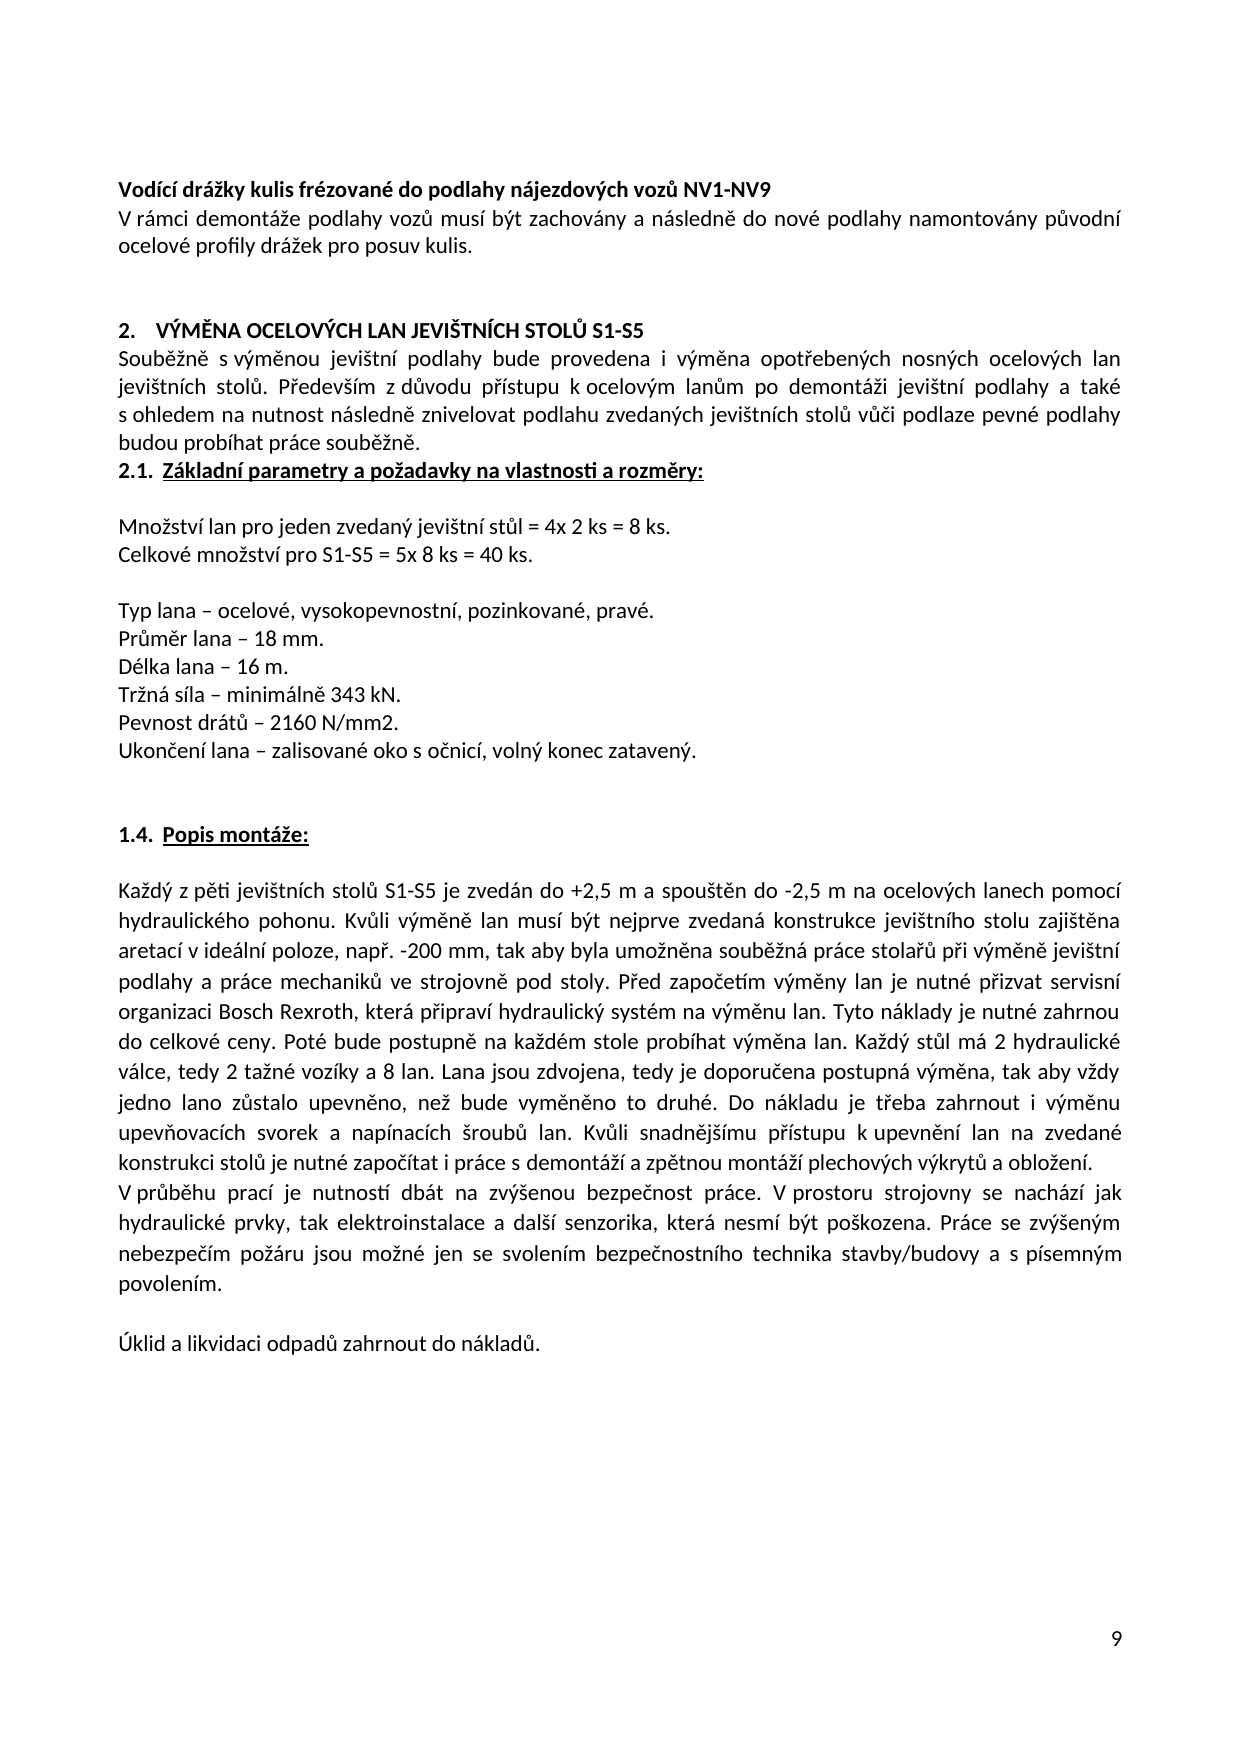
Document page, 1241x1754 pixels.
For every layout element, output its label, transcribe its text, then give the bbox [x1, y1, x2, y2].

list Celkové množství pro S1-S5 = 5x 8 ks = 40 ks. [118, 540, 1122, 568]
list Ukončení lana – zalisované oko s očnicí, volný konec zatavený. [118, 736, 1122, 764]
text Každý z pěti jevištních stolů S1-S5 je zvedán do +2,5 m a spouštěn do -2,5 m na ocelových lanech pomocí hydraulického pohonu. Kvůli výměně lan musí být nejprve zvedaná konstrukce jevištního stolu zajištěna aretací v ideální poloze, např. -200 mm, tak aby byla umožněna souběžná práce stolařů při výměně jevištní podlahy a práce mechaniků ve strojovně pod stoly. Před započetím výměny lan je nutné přizvat servisní organizaci Bosch Rexroth, která připraví hydraulický systém na výměnu lan. Tyto náklady je nutné zahrnou do celkové ceny. Poté bude postupně na každém stole probíhat výměna lan. Každý stůl má 2 hydraulické válce, tedy 2 tažné vozíky a 8 lan. Lana jsou zdvojena, tedy je doporučena postupná výměna, tak aby vždy jedno lano zůstalo upevněno, než bude vyměněno to druhé. Do nákladu je třeba zahrnout i výměnu upevňovacích svorek a napínacích šroubů lan. Kvůli snadnějšímu přístupu k upevnění lan na zvedané konstrukci stolů je nutné započítat i práce s demontáží a zpětnou montáží plechových výkrytů a obložení. [118, 876, 1122, 1176]
list Množství lan pro jeden zvedaný jevištní stůl = 4x 2 ks = 8 ks. [118, 512, 1122, 540]
text V průběhu prací je nutností dbát na zvýšenou bezpečnost práce. V prostoru strojovny se nachází jak hydraulické prvky, tak elektroinstalace a další senzorika, která nesmí být poškozena. Práce se zvýšeným nebezpečím požáru jsou možné jen se svolením bezpečnostního technika stavby/budovy a s písemným povolením. [118, 1178, 1122, 1297]
list Popis montáže: [118, 820, 1122, 848]
list VÝMĚNA OCELOVÝCH LAN JEVIŠTNÍCH STOLŮ S1-S5 [118, 316, 1122, 344]
list Délka lana – 16 m. [118, 652, 1122, 680]
list Tržná síla – minimálně 343 kN. [118, 680, 1122, 708]
text Souběžně s výměnou jevištní podlahy bude provedena i výměna opotřebených nosných ocelových lan jevištních stolů. Především z důvodu přístupu k ocelovým lanům po demontáži jevištní podlahy a také s ohledem na nutnost následně znivelovat podlahu zvedaných jevištních stolů vůči podlaze pevné podlahy budou probíhat práce souběžně. [118, 344, 1122, 456]
list Základní parametry a požadavky na vlastnosti a rozměry: [118, 456, 1122, 484]
text V rámci demontáže podlahy vozů musí být zachovány a následně do nové podlahy namontovány původní ocelové profily drážek pro posuv kulis. [118, 204, 1122, 260]
text Úklid a likvidaci odpadů zahrnout do nákladů. [118, 1329, 1122, 1357]
list Typ lana – ocelové, vysokopevnostní, pozinkované, pravé. [118, 596, 1122, 624]
list Pevnost drátů – 2160 N/mm2. [118, 708, 1122, 736]
list Průměr lana – 18 mm. [118, 624, 1122, 652]
text Vodící drážky kulis frézované do podlahy nájezdových vozů NV1-NV9 [118, 176, 1122, 204]
